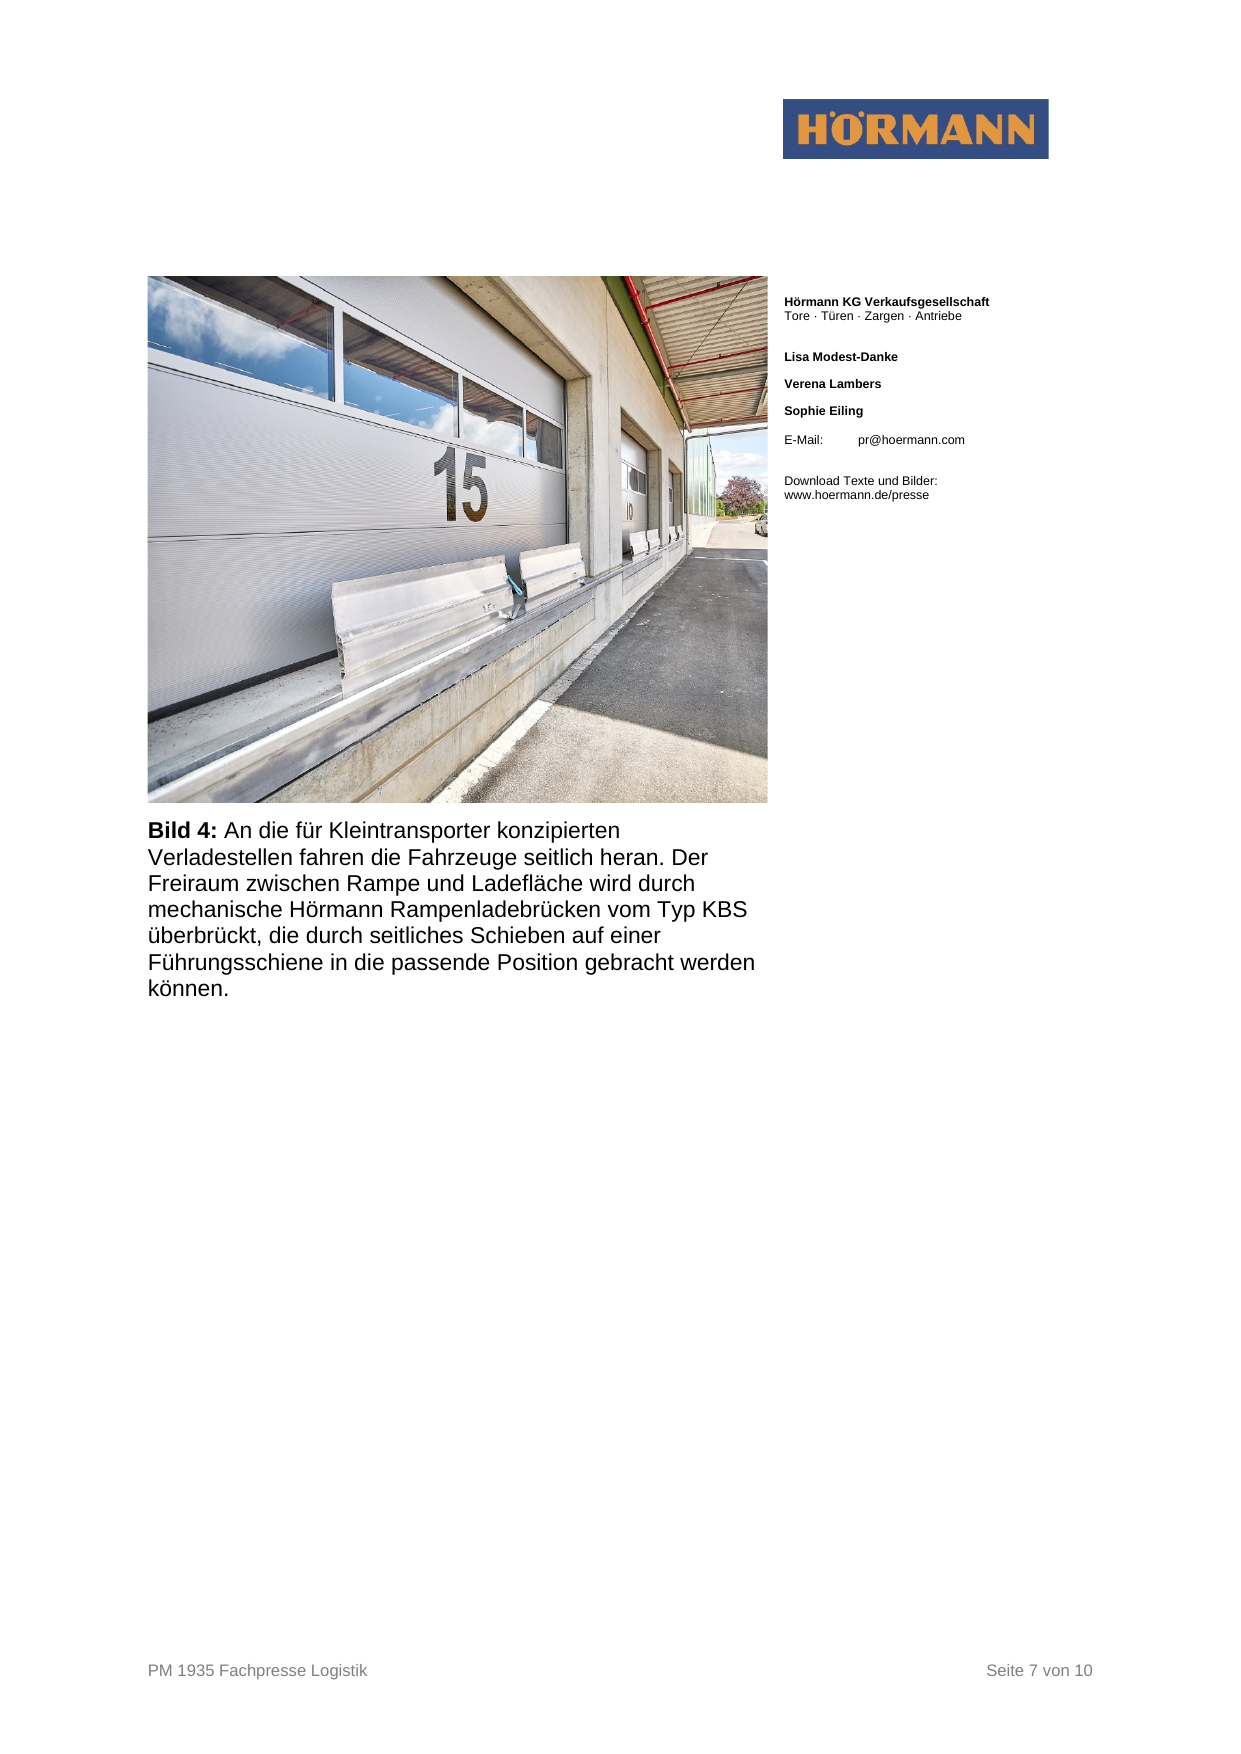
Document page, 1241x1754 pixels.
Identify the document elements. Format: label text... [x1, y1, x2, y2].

picture [147, 276, 768, 803]
text Bild 4: An die für Kleintransporter konzipierten Verladestellen fahren die Fahrzeuge seitlich heran. Der Freiraum zwischen Rampe und Ladefläche wird durch mechanische Hörmann Rampenladebrücken vom Typ KBS überbrückt, die durch seitliches Schieben auf einer Führungsschiene in die passende Position gebracht werden können. [148, 817, 766, 1002]
picture [783, 99, 1049, 159]
